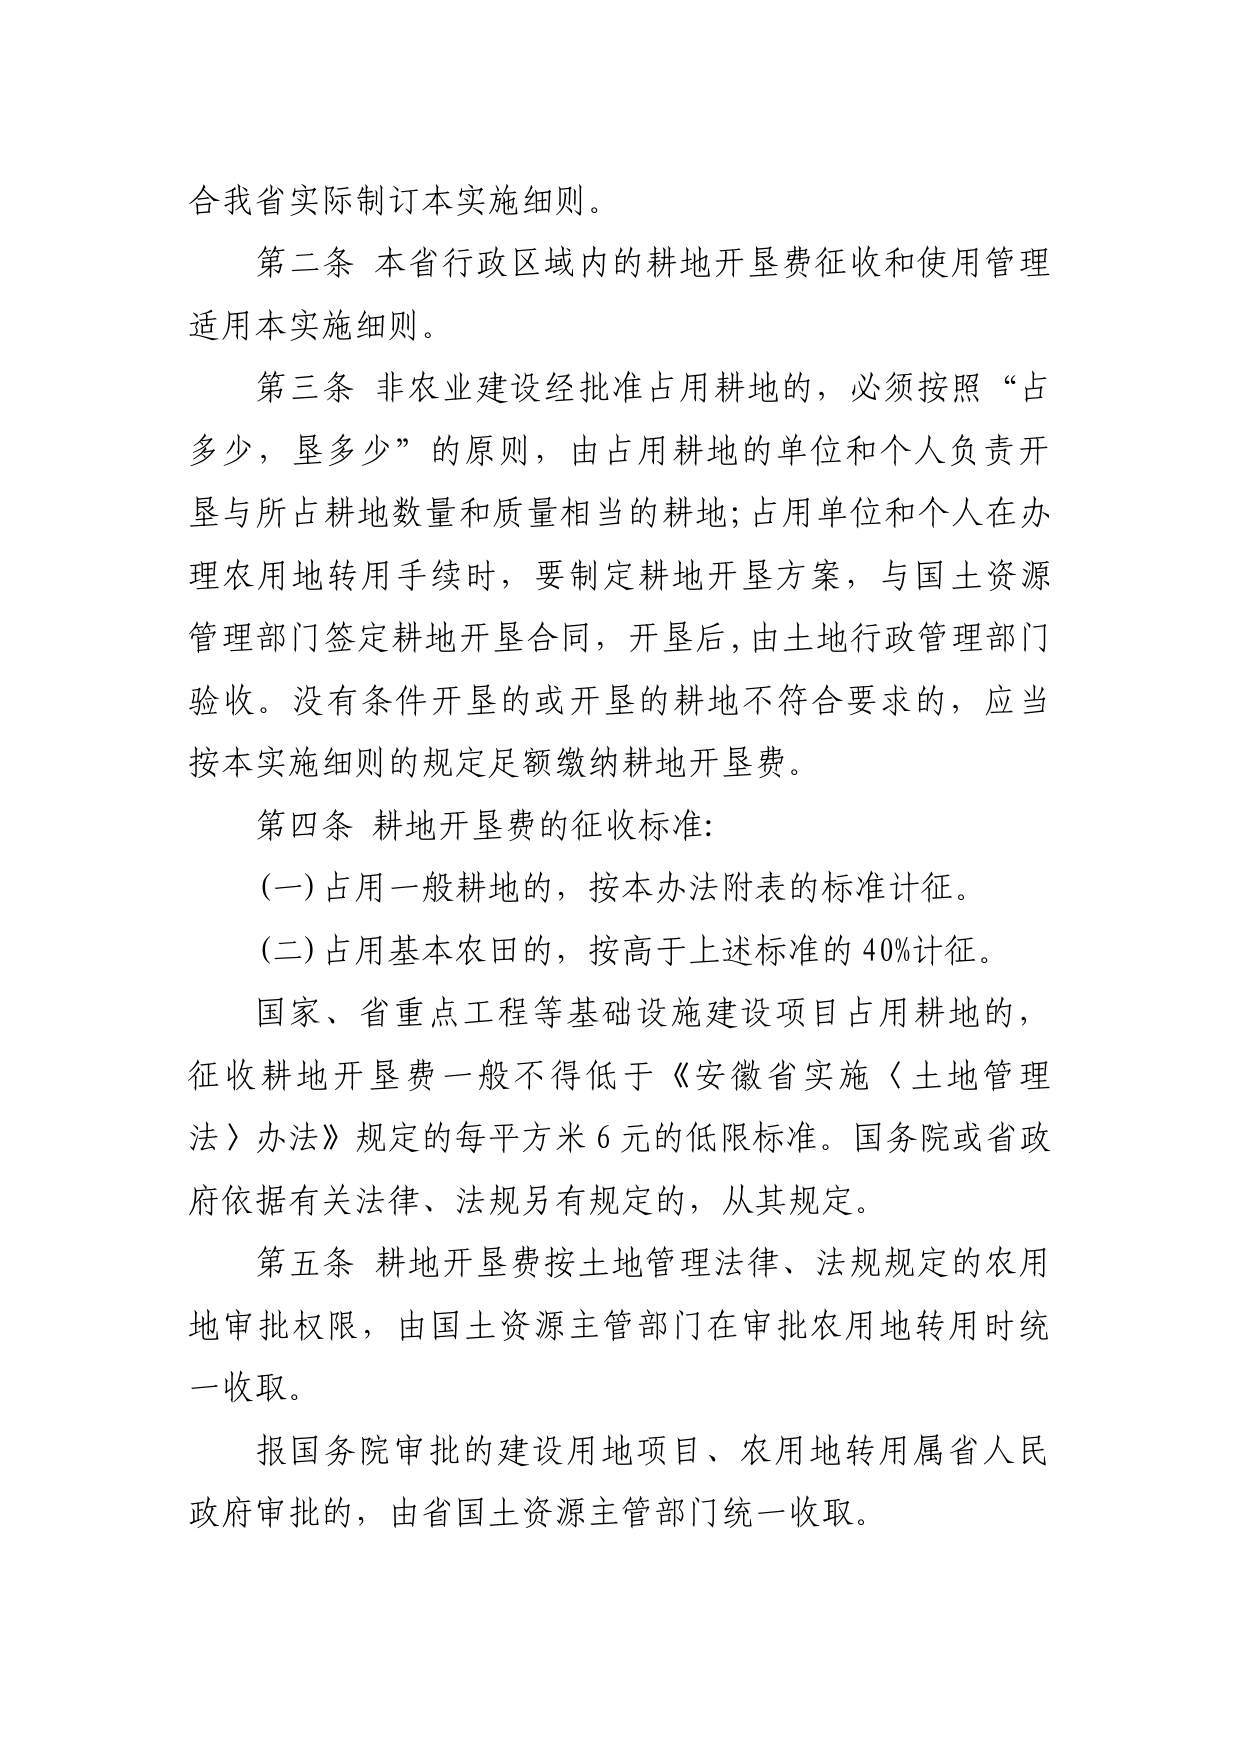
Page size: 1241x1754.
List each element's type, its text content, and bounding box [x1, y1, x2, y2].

text (二)占用基本农田的，按高于上述标准的40%计征。 [187, 912, 1053, 974]
text 第二条 本省行政区域内的耕地开垦费征收和使用管理适用本实施细则。 [187, 224, 1053, 349]
text (一)占用一般耕地的，按本办法附表的标准计征。 [187, 849, 1053, 912]
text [187, 162, 1053, 224]
text 第三条 非农业建设经批准占用耕地的，必须按照“占多少，垦多少”的原则，由占用耕地的单位和个人负责开垦与所占耕地数量和质量相当的耕地;占用单位和个人在办理农用地转用手续时，要制定耕地开垦方案，与国土资源管理部门签定耕地开垦合同，开垦后,由土地行政管理部门验收。没有条件开垦的或开垦的耕地不符合要求的，应当按本实施细则的规定足额缴纳耕地开垦费。 [187, 349, 1053, 787]
text 国家、省重点工程等基础设施建设项目占用耕地的，征收耕地开垦费一般不得低于《安徽省实施〈土地管理法〉办法》规定的每平方米6元的低限标准。国务院或省政府依据有关法律、法规另有规定的，从其规定。 [187, 974, 1053, 1224]
text 第四条 耕地开垦费的征收标准: [187, 787, 1053, 849]
text 报国务院审批的建设用地项目、农用地转用属省人民政府审批的，由省国土资源主管部门统一收取。 [187, 1412, 1053, 1537]
text 第五条 耕地开垦费按土地管理法律、法规规定的农用地审批权限，由国土资源主管部门在审批农用地转用时统一收取。 [187, 1224, 1053, 1412]
